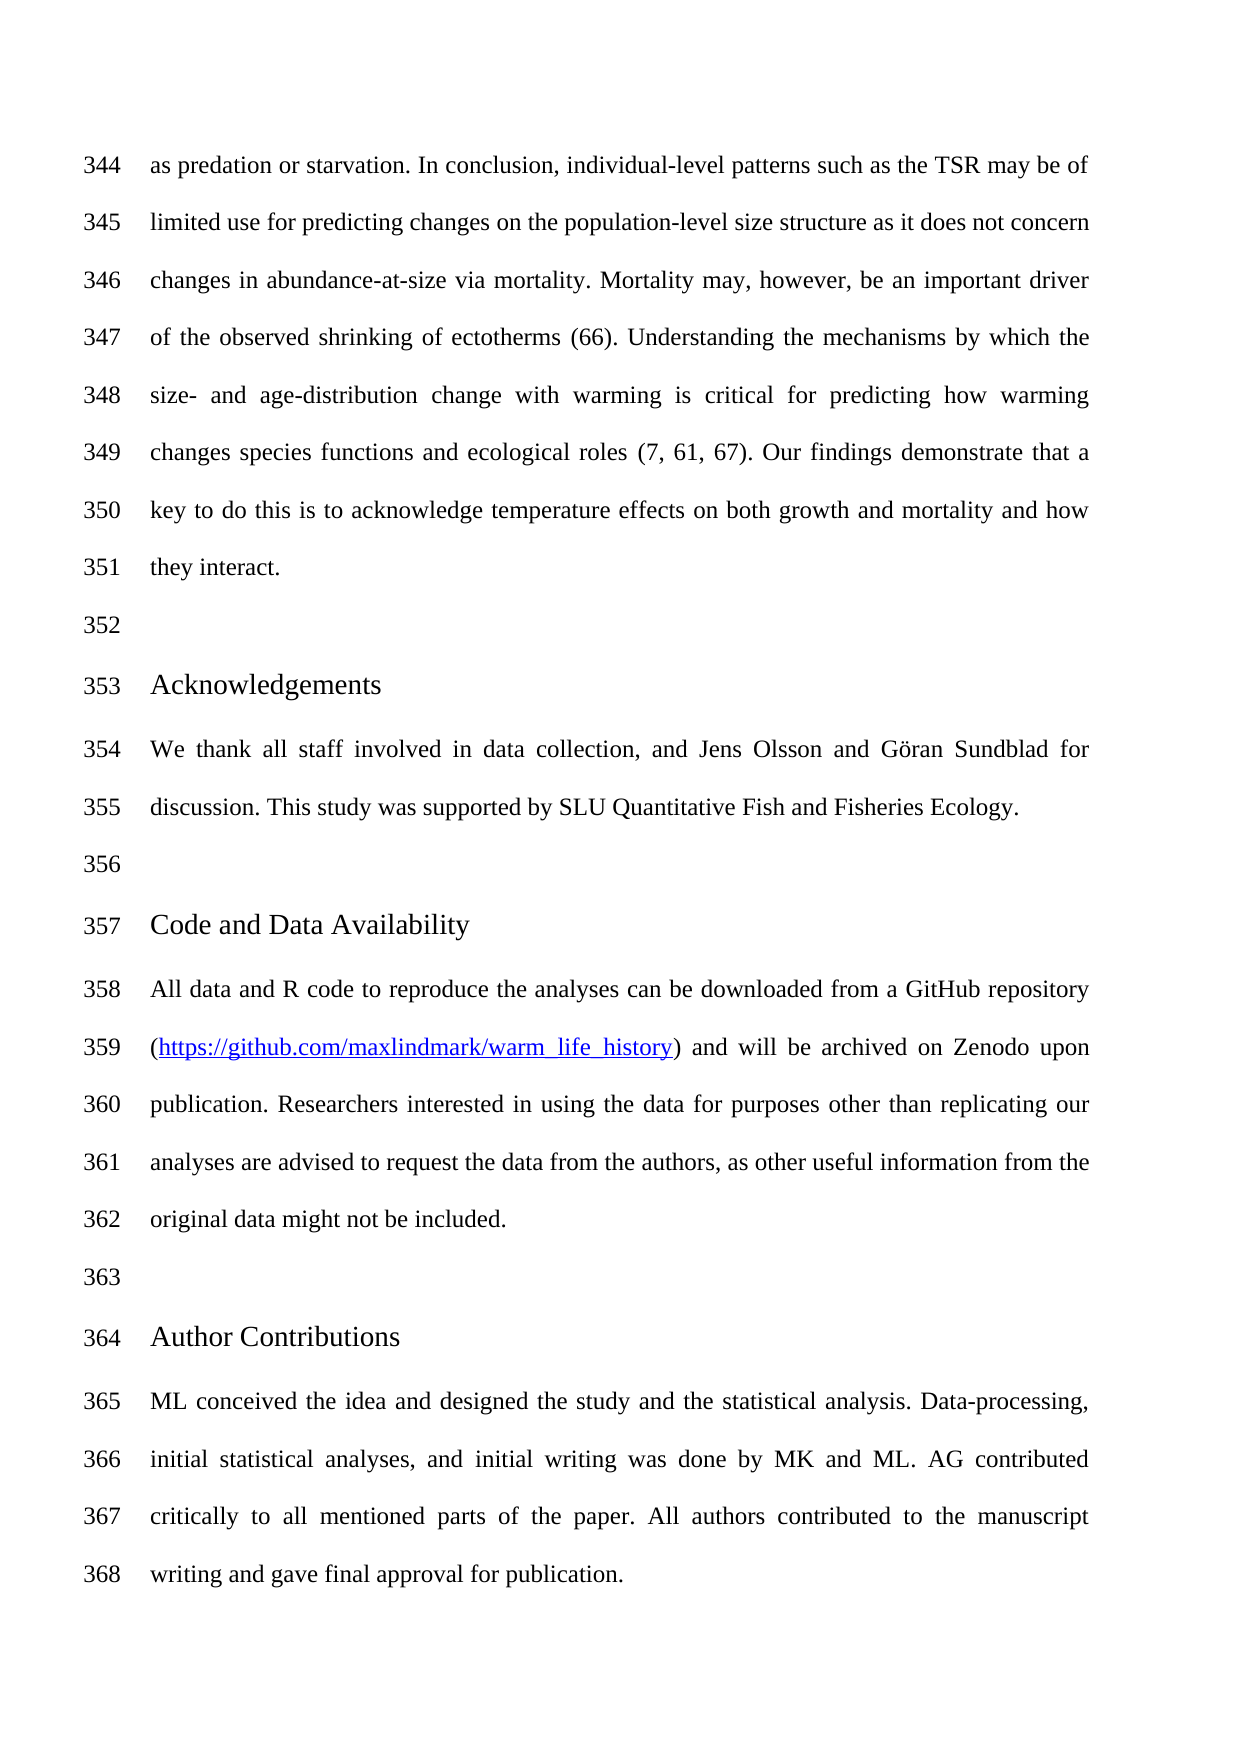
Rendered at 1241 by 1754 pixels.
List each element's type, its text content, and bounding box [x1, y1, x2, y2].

text Code and Data Availability [150, 907, 1090, 941]
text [150, 150, 1090, 581]
text We thank all staff involved in data collection, and Jens Olsson and Göran Sundblad for discussion. This study was supported by SLU Quantitative Fish and Fisheries Ecology. [150, 734, 1090, 821]
text Acknowledgements [150, 667, 1090, 701]
text ML conceived the idea and designed the study and the statistical analysis. Data-processing, initial statistical analyses, and initial writing was done by MK and ML. AG contributed critically to all mentioned parts of the paper. All authors contributed to the manuscript writing and gave final approval for publication. [150, 1386, 1090, 1587]
text All data and R code to reproduce the analyses can be downloaded from a GitHub repository (https://github.com/maxlindmark/warm_life_history) and will be archived on Zenodo upon publication. Researchers interested in using the data for purposes other than replicating our analyses are advised to request the data from the authors, as other useful information from the original data might not be included. [150, 974, 1090, 1233]
text Author Contributions [150, 1319, 1090, 1353]
